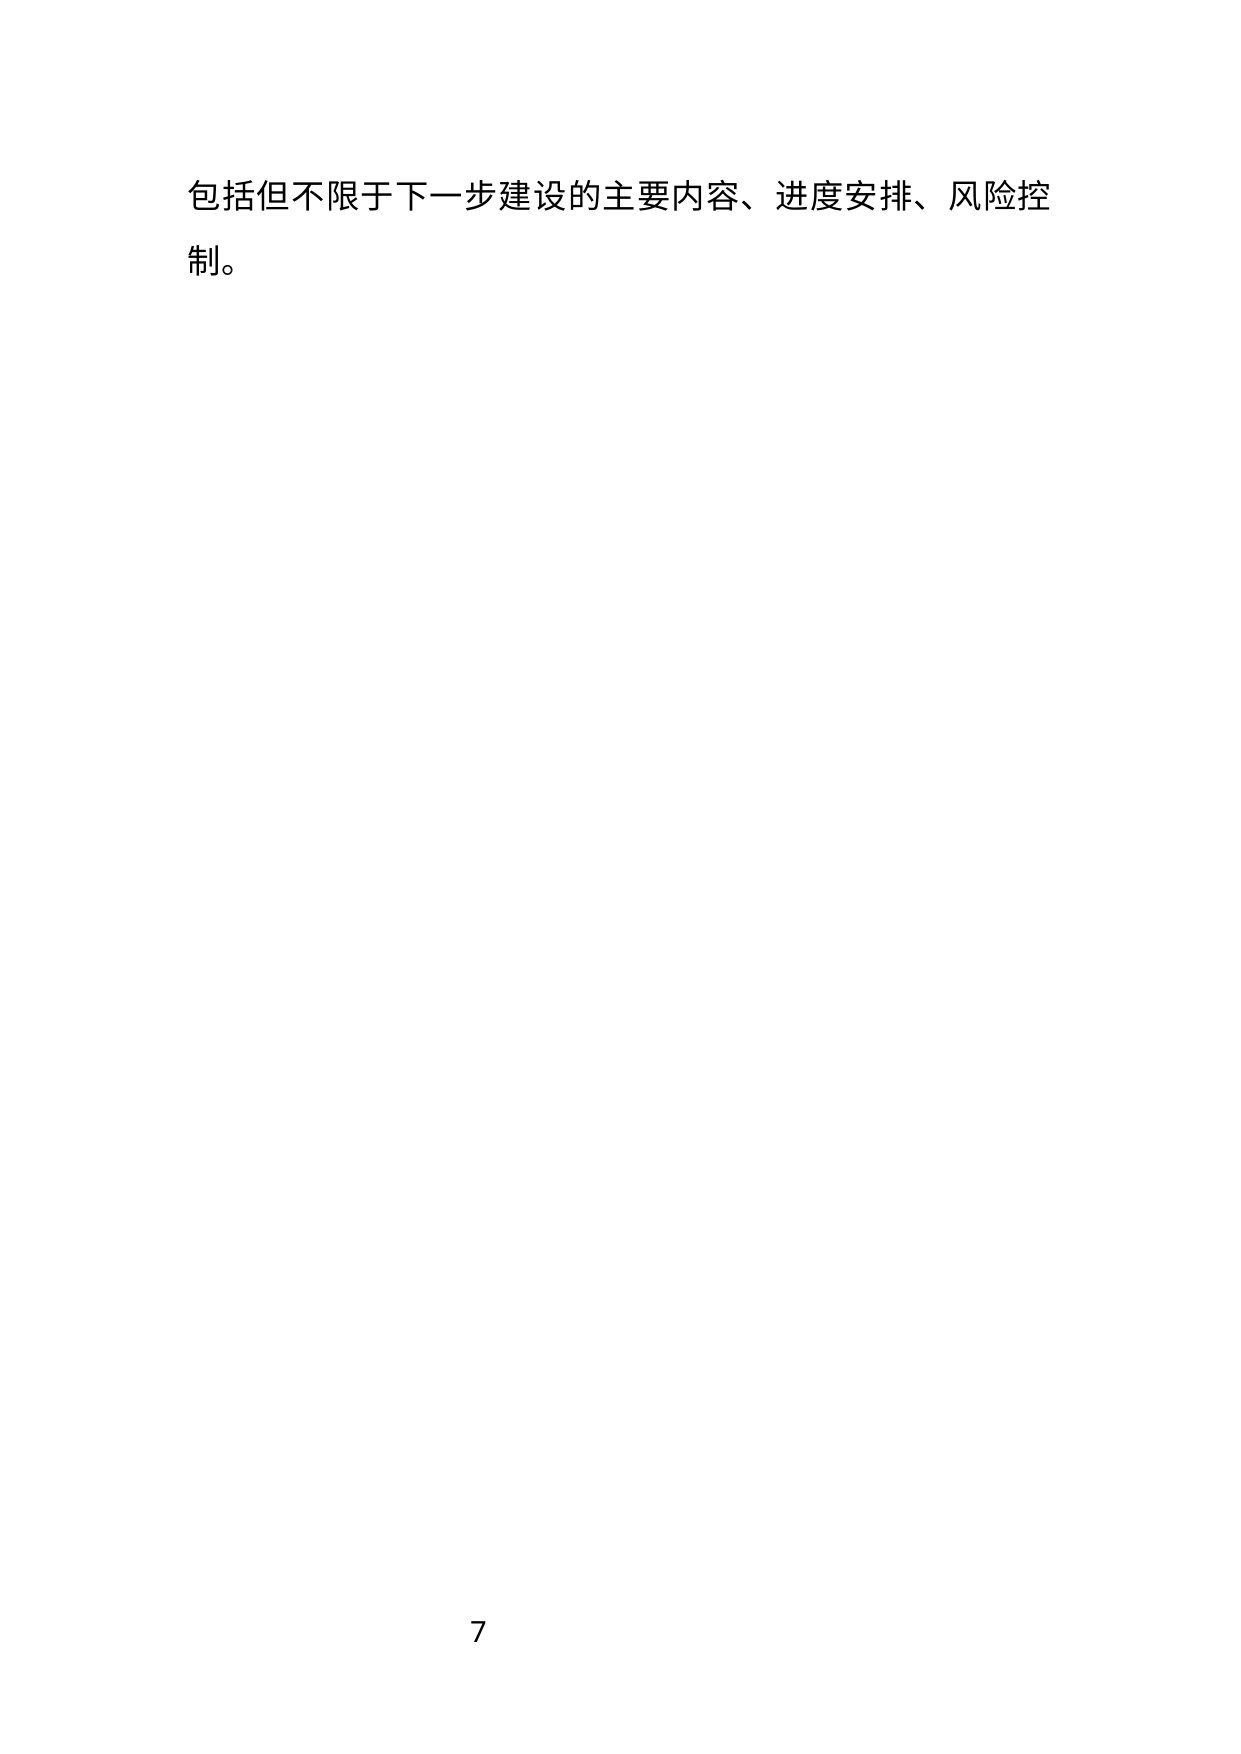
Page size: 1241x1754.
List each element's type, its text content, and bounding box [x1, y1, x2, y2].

text 包括但不限于下一步建设的主要内容、进度安排、风险控制。 [187, 162, 1053, 292]
